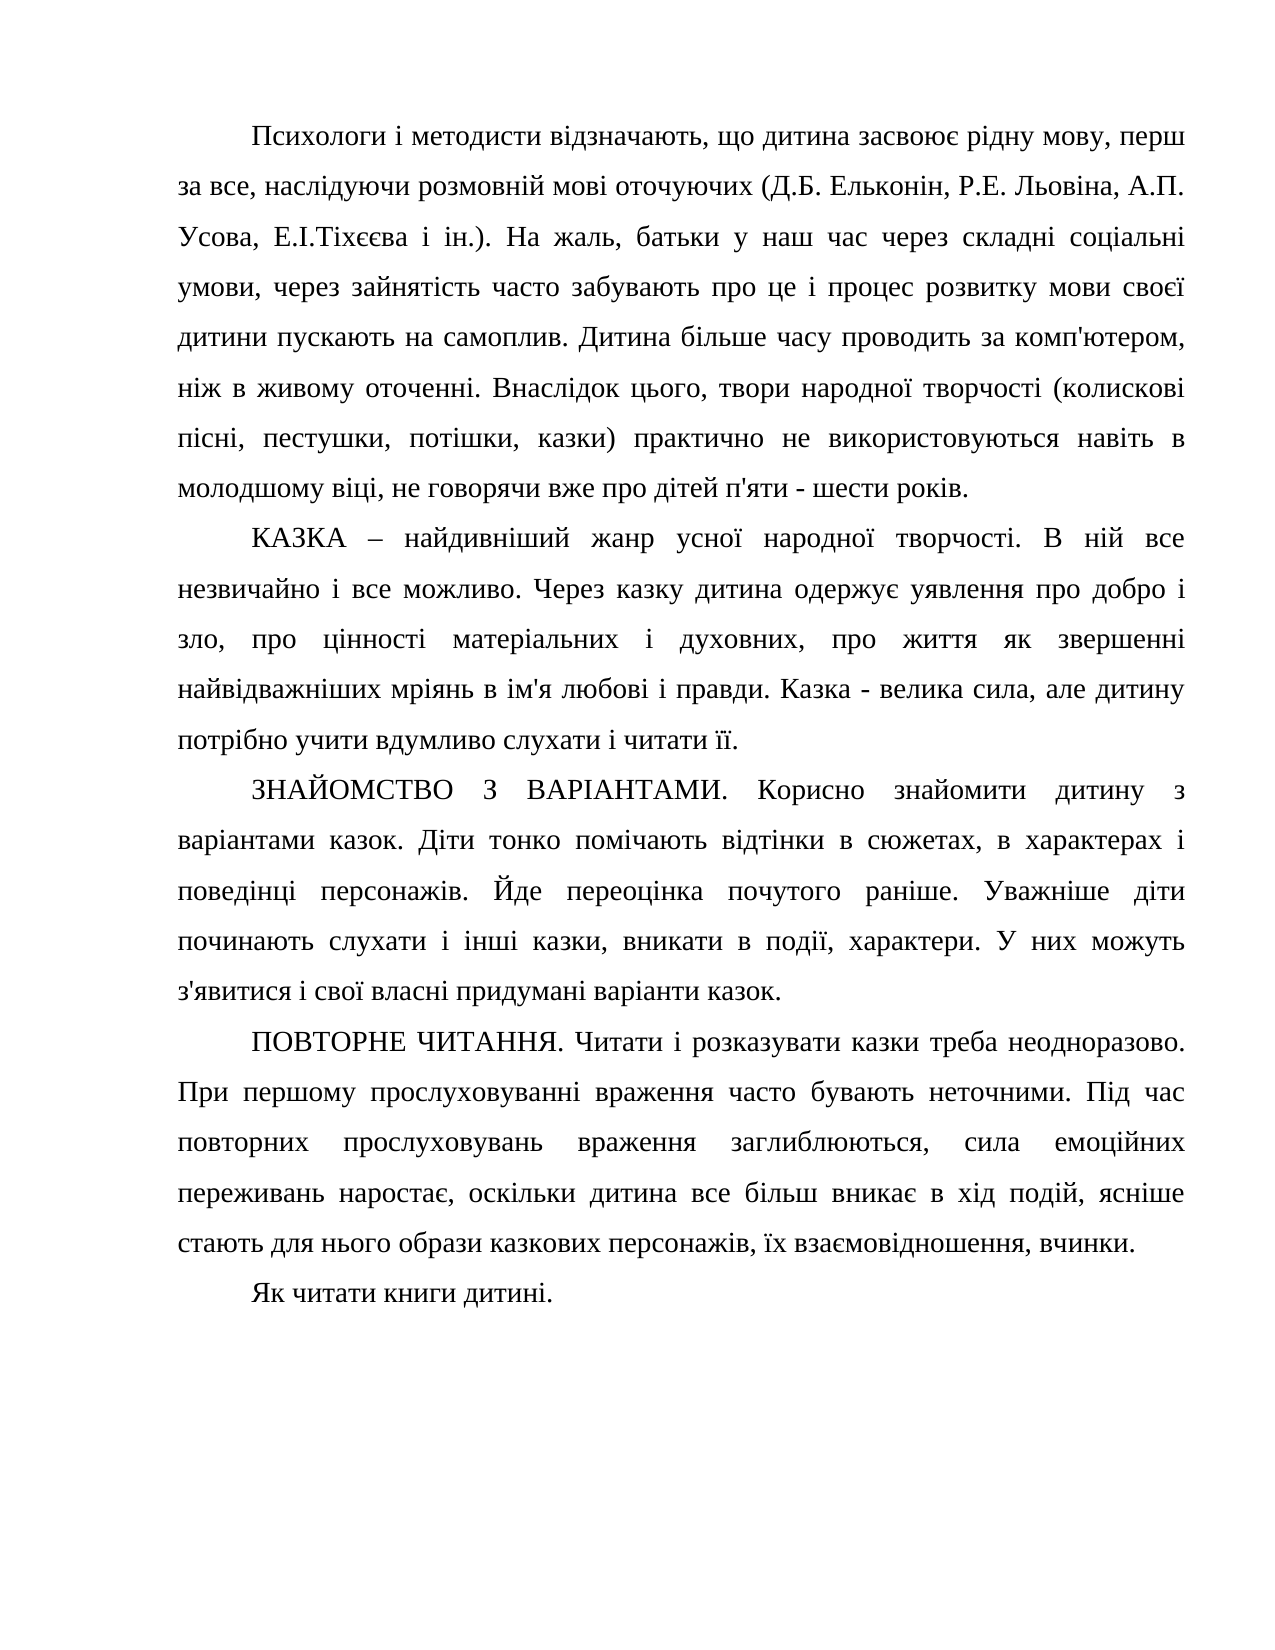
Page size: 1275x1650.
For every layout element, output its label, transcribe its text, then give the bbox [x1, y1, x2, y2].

text ПОВТОРНЕ ЧИТАННЯ. Читати і розказувати казки треба неодноразово. При першому прослуховуванні враження часто бувають неточними. Під час повторних прослуховувань враження заглиблюються, сила емоційних переживань наростає, оскільки дитина все більш вникає в хід подій, ясніше стають для нього образи казкових персонажів, їх взаємовідношення, вчинки. [177, 1024, 1186, 1258]
text ЗНАЙОМСТВО З ВАРІАНТАМИ. Корисно знайомити дитину з варіантами казок. Діти тонко помічають відтінки в сюжетах, в характерах і поведінці персонажів. Йде переоцінка почутого раніше. Уважніше діти починають слухати і інші казки, вникати в події, характери. У них можуть з'явитися і свої власні придумані варіанти казок. [177, 772, 1186, 1007]
text Психологи і методисти відзначають, що дитина засвоює рідну мову, перш за все, наслідуючи розмовній мові оточуючих (Д.Б. Ельконін, Р.Е. Льовіна, А.П. Усова, Е.І.Тіхєєва і ін.). На жаль, батьки у наш час через складні соціальні умови, через зайнятість часто забувають про це і процес розвитку мови своєї дитини пускають на самоплив. Дитина більше часу проводить за комп'ютером, ніж в живому оточенні. Внаслідок цього, твори народної творчості (колискові пісні, пестушки, потішки, казки) практично не використовуються навіть в молодшому віці, не говорячи вже про дітей п'яти - шести років. [177, 118, 1186, 504]
subtitle Як читати книги дитині. [177, 1275, 1186, 1309]
text КАЗКА – найдивніший жанр усної народної творчості. В ній все незвичайно і все можливо. Через казку дитина одержує уявлення про добро і зло, про цінності матеріальних і духовних, про життя як звершенні найвідважніших мріянь в ім'я любові і правди. Казка - велика сила, але дитину потрібно учити вдумливо слухати і читати її. [177, 521, 1186, 755]
